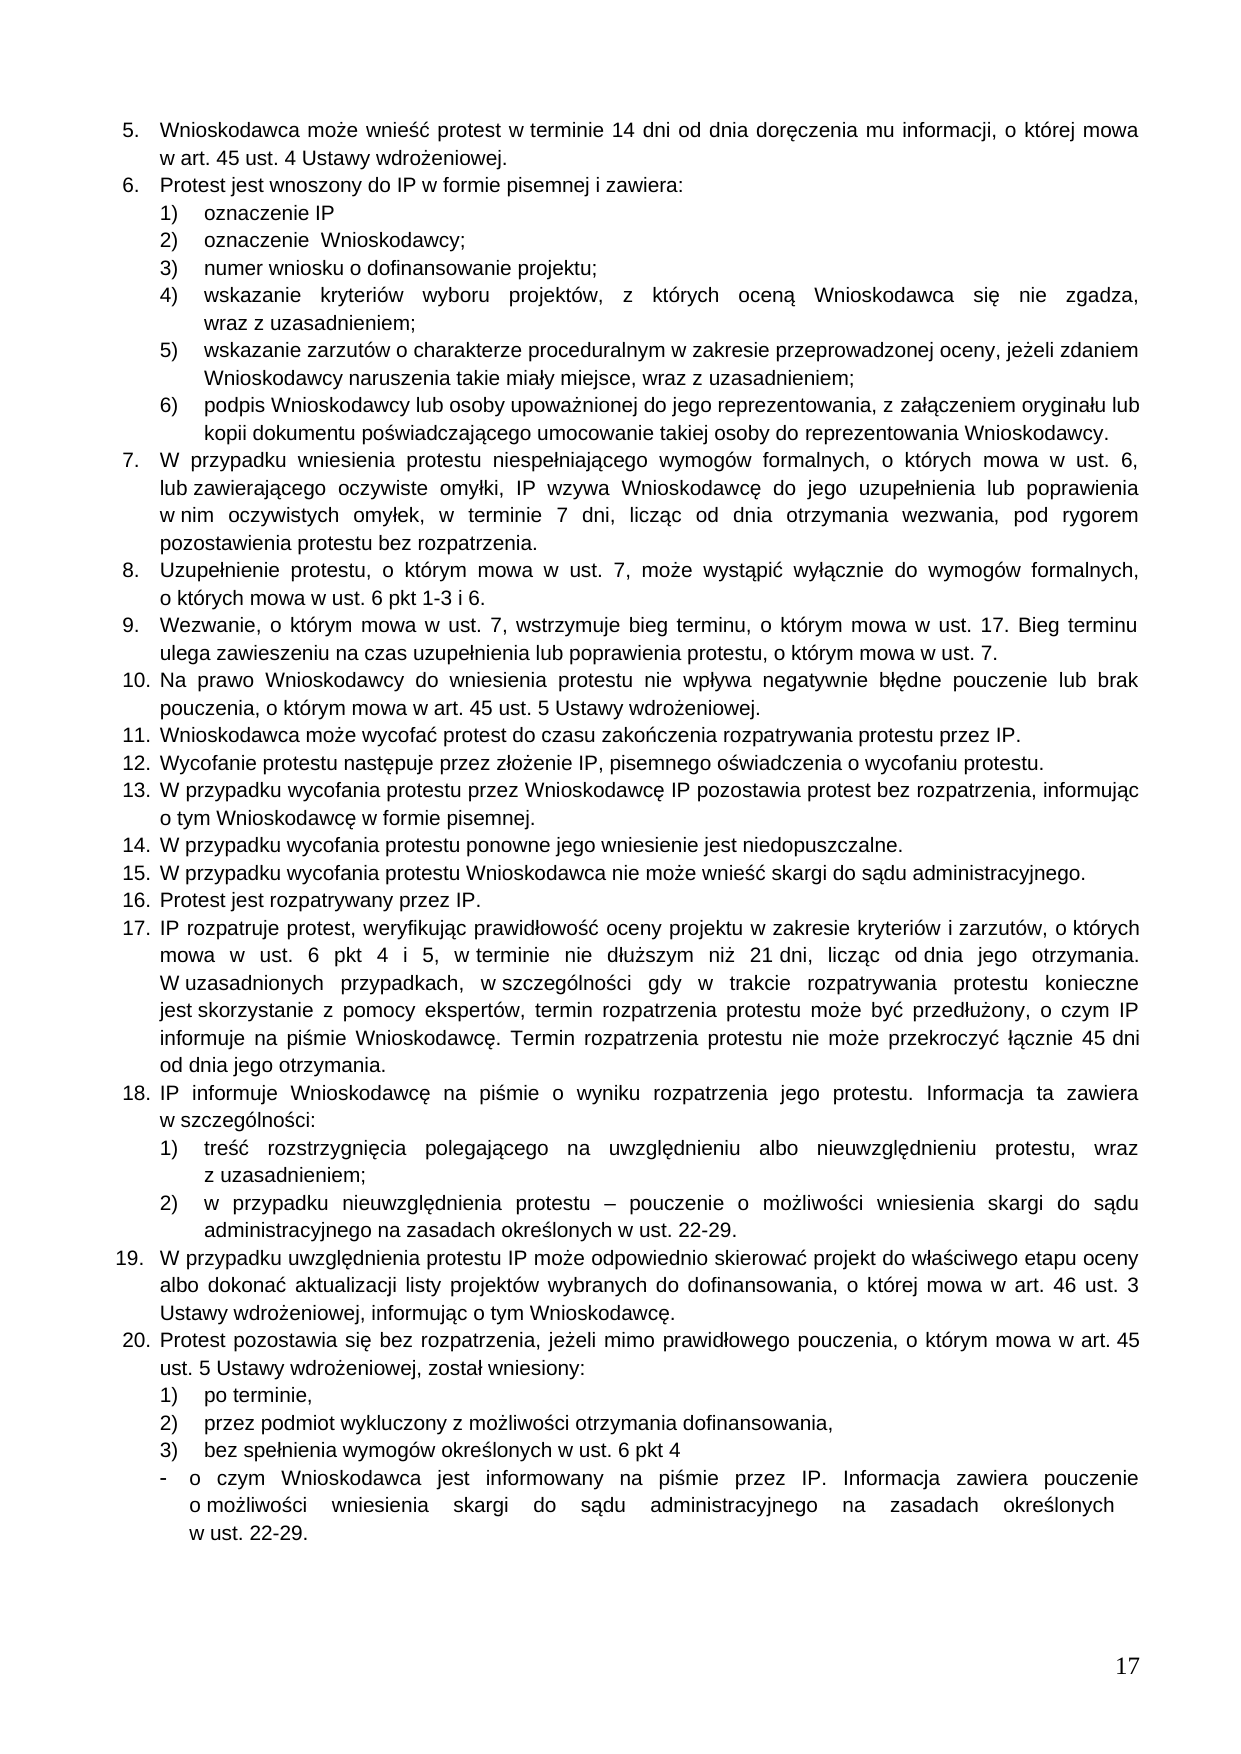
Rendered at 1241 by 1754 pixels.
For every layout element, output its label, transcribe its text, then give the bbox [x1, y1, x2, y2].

list W przypadku wycofania protestu Wnioskodawca nie może wnieść skargi do sądu administracyjnego. [122, 861, 1140, 884]
list oznaczenie IP [159, 201, 1140, 224]
list treść rozstrzygnięcia polegającego na uwzględnieniu albo nieuwzględnieniu protestu, wraz z uzasadnieniem; [159, 1136, 1140, 1187]
list IP informuje Wnioskodawcę na piśmie o wyniku rozpatrzenia jego protestu. Informacja ta zawiera w szczególności: [122, 1081, 1140, 1132]
list o czym Wnioskodawca jest informowany na piśmie przez IP. Informacja zawiera pouczenie o możliwości wniesienia skargi do sądu administracyjnego na zasadach określonych w ust. 22-29. [159, 1466, 1140, 1545]
list Protest pozostawia się bez rozpatrzenia, jeżeli mimo prawidłowego pouczenia, o którym mowa w art. 45 ust. 5 Ustawy wdrożeniowej, został wniesiony: [122, 1328, 1140, 1379]
list Uzupełnienie protestu, o którym mowa w ust. 7, może wystąpić wyłącznie do wymogów formalnych, o których mowa w ust. 6 pkt 1-3 i 6. [122, 558, 1140, 609]
list podpis Wnioskodawcy lub osoby upoważnionej do jego reprezentowania, z załączeniem oryginału lub kopii dokumentu poświadczającego umocowanie takiej osoby do reprezentowania Wnioskodawcy. [159, 393, 1140, 444]
list Protest jest wnoszony do IP w formie pisemnej i zawiera: [122, 173, 1140, 197]
list w przypadku nieuwzględnienia protestu – pouczenie o możliwości wniesienia skargi do sądu administracyjnego na zasadach określonych w ust. 22-29. [159, 1191, 1140, 1242]
list numer wniosku o dofinansowanie projektu; [159, 256, 1140, 279]
list Protest jest rozpatrywany przez IP. [122, 888, 1140, 912]
list W przypadku wycofania protestu ponowne jego wniesienie jest niedopuszczalne. [122, 833, 1140, 857]
list po terminie, [159, 1383, 1140, 1407]
list Wnioskodawca może wnieść protest w terminie 14 dni od dnia doręczenia mu informacji, o której mowa w art. 45 ust. 4 Ustawy wdrożeniowej. [122, 118, 1140, 169]
list przez podmiot wykluczony z możliwości otrzymania dofinansowania, [159, 1411, 1140, 1434]
list Wezwanie, o którym mowa w ust. 7, wstrzymuje bieg terminu, o którym mowa w ust. 17. Bieg terminu ulega zawieszeniu na czas uzupełnienia lub poprawienia protestu, o którym mowa w ust. 7. [122, 613, 1140, 664]
list W przypadku wniesienia protestu niespełniającego wymogów formalnych, o których mowa w ust. 6, lub zawierającego oczywiste omyłki, IP wzywa Wnioskodawcę do jego uzupełnienia lub poprawienia w nim oczywistych omyłek, w terminie 7 dni, licząc od dnia otrzymania wezwania, pod rygorem pozostawienia protestu bez rozpatrzenia. [122, 448, 1140, 554]
list wskazanie kryteriów wyboru projektów, z których oceną Wnioskodawca się nie zgadza, wraz z uzasadnieniem; [159, 283, 1140, 334]
list Wycofanie protestu następuje przez złożenie IP, pisemnego oświadczenia o wycofaniu protestu. [122, 751, 1140, 774]
list bez spełnienia wymogów określonych w ust. 6 pkt 4 [159, 1438, 1140, 1462]
list wskazanie zarzutów o charakterze proceduralnym w zakresie przeprowadzonej oceny, jeżeli zdaniem Wnioskodawcy naruszenia takie miały miejsce, wraz z uzasadnieniem; [159, 338, 1140, 389]
list oznaczenie Wnioskodawcy; [159, 228, 1140, 252]
list W przypadku wycofania protestu przez Wnioskodawcę IP pozostawia protest bez rozpatrzenia, informując o tym Wnioskodawcę w formie pisemnej. [122, 778, 1140, 829]
list IP rozpatruje protest, weryfikując prawidłowość oceny projektu w zakresie kryteriów i zarzutów, o których mowa w ust. 6 pkt 4 i 5, w terminie nie dłuższym niż 21 dni, licząc od dnia jego otrzymania. W uzasadnionych przypadkach, w szczególności gdy w trakcie rozpatrywania protestu konieczne jest skorzystanie z pomocy ekspertów, termin rozpatrzenia protestu może być przedłużony, o czym IP informuje na piśmie Wnioskodawcę. Termin rozpatrzenia protestu nie może przekroczyć łącznie 45 dni od dnia jego otrzymania. [122, 916, 1140, 1077]
list W przypadku uwzględnienia protestu IP może odpowiednio skierować projekt do właściwego etapu oceny albo dokonać aktualizacji listy projektów wybranych do dofinansowania, o której mowa w art. 46 ust. 3 Ustawy wdrożeniowej, informując o tym Wnioskodawcę. [115, 1246, 1140, 1324]
list Na prawo Wnioskodawcy do wniesienia protestu nie wpływa negatywnie błędne pouczenie lub brak pouczenia, o którym mowa w art. 45 ust. 5 Ustawy wdrożeniowej. [122, 668, 1140, 719]
list Wnioskodawca może wycofać protest do czasu zakończenia rozpatrywania protestu przez IP. [122, 723, 1140, 747]
